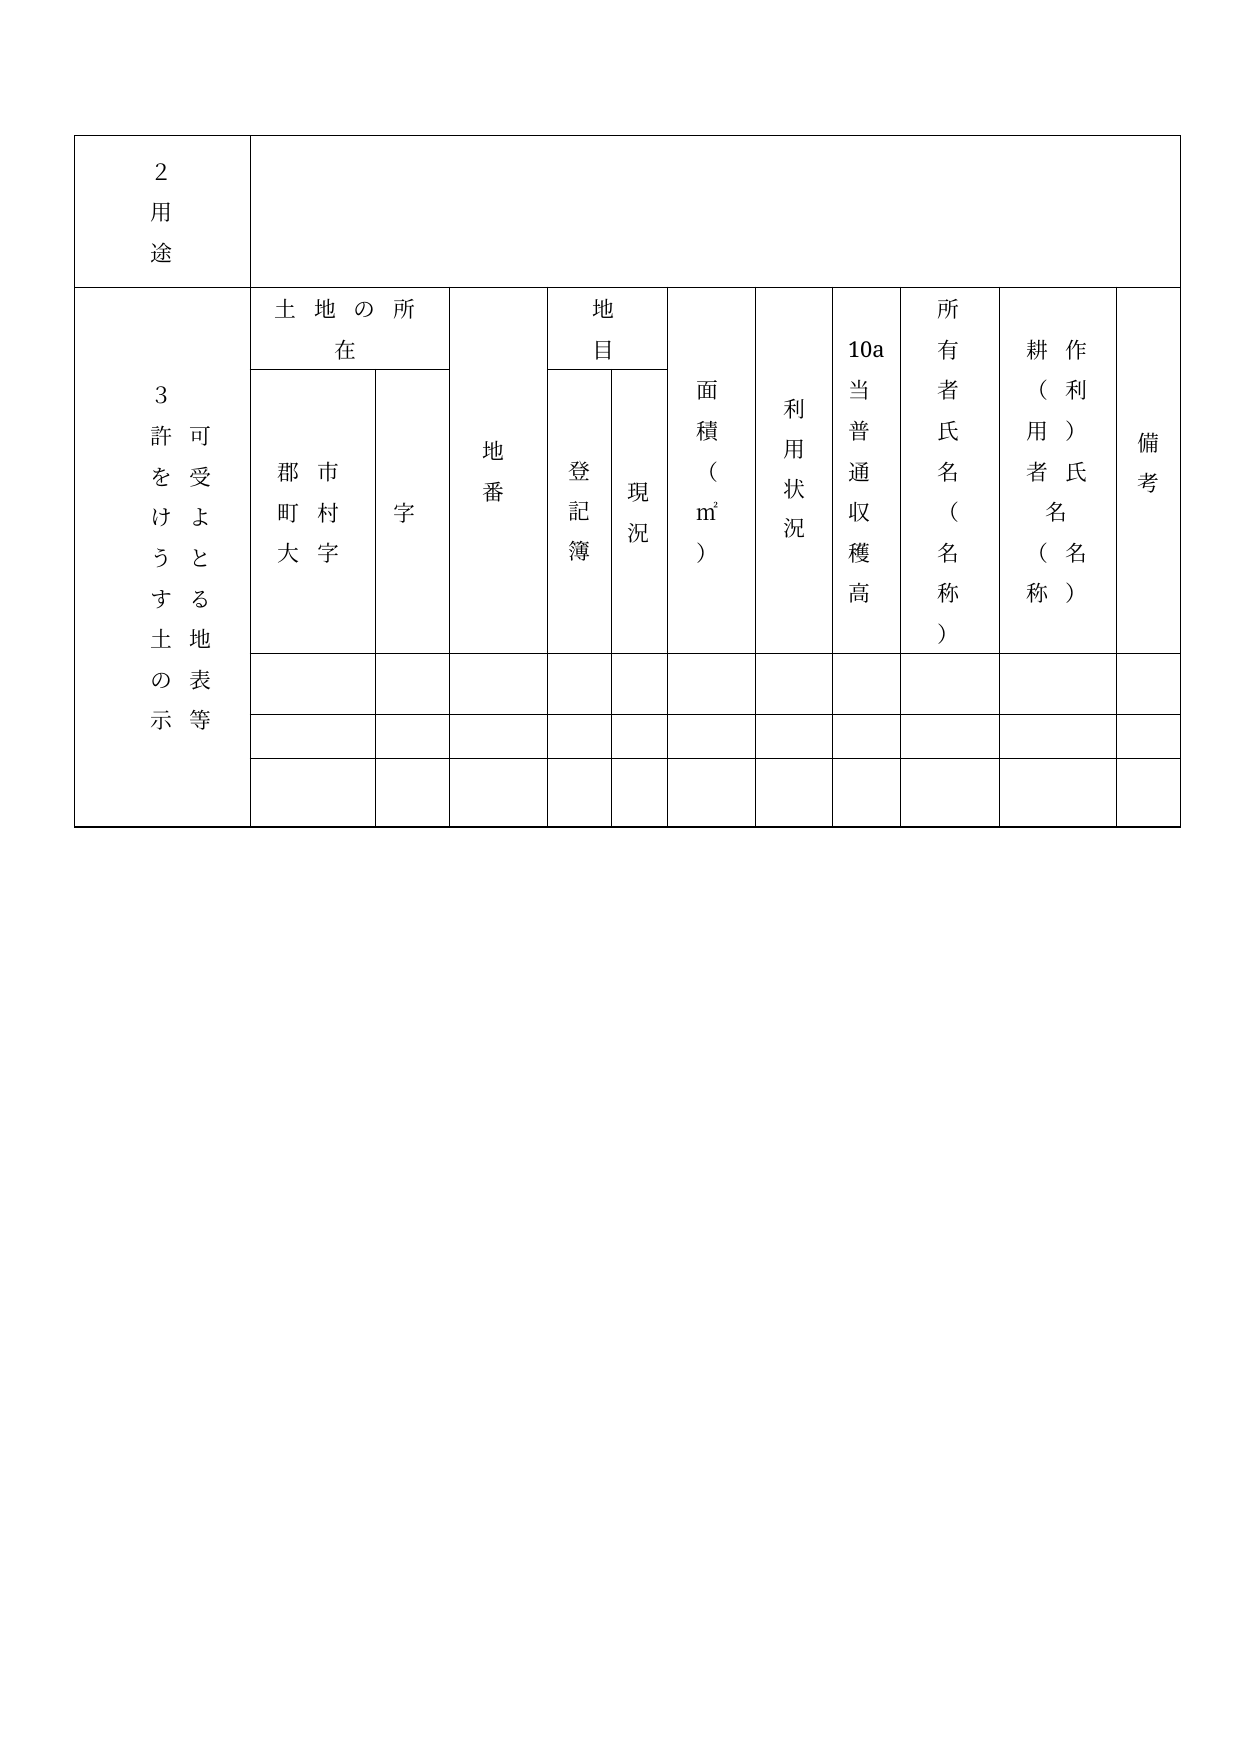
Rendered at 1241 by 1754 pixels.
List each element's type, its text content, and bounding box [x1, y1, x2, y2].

table_cell 備考 [1117, 288, 1180, 653]
table_cell ２ 用 途 [75, 136, 250, 287]
table_cell [668, 715, 755, 758]
table_cell [1117, 759, 1180, 826]
table_cell [833, 715, 900, 758]
table_cell 土地の所在 [251, 288, 449, 369]
table_cell [1000, 759, 1116, 826]
table_cell 地番 [450, 288, 547, 653]
table_cell 所有者氏名（名称） [901, 288, 999, 653]
table_cell [251, 654, 375, 714]
table_cell 郡市町村 大字 [251, 370, 375, 653]
table_cell 現況 [612, 370, 667, 653]
table_cell 登記簿 [548, 370, 611, 653]
table_cell [756, 654, 832, 714]
table_cell [450, 759, 547, 826]
table_cell [833, 654, 900, 714]
table_cell [548, 654, 611, 714]
table_cell [1000, 654, 1116, 714]
table_cell ３ 許可を受けようとする土地の表示等 [75, 288, 250, 826]
table_cell [450, 654, 547, 714]
table_cell [612, 759, 667, 826]
table_cell [756, 759, 832, 826]
table_cell [548, 715, 611, 758]
table_cell [376, 759, 449, 826]
table_cell [1000, 715, 1116, 758]
table_cell [548, 759, 611, 826]
table_cell [1117, 654, 1180, 714]
table_cell [251, 136, 1180, 287]
table_cell [901, 759, 999, 826]
table_cell 面積（㎡） [668, 288, 755, 653]
table_cell [612, 654, 667, 714]
table_cell [901, 654, 999, 714]
table_cell [668, 654, 755, 714]
table_cell [612, 715, 667, 758]
table_cell [756, 715, 832, 758]
table_cell [450, 715, 547, 758]
table_cell 10a当普通収穫高 [833, 288, 900, 653]
table_cell [376, 654, 449, 714]
table_cell [901, 715, 999, 758]
table_cell [251, 759, 375, 826]
table_cell [833, 759, 900, 826]
table_cell 耕作（利用）者氏名（名称） [1000, 288, 1116, 653]
table_cell 字 [376, 370, 449, 653]
table_cell [1117, 715, 1180, 758]
table_cell [251, 715, 375, 758]
table_cell [668, 759, 755, 826]
table_cell [376, 715, 449, 758]
table_cell 地 目 [548, 288, 667, 369]
table_cell 利用状況 [756, 288, 832, 653]
